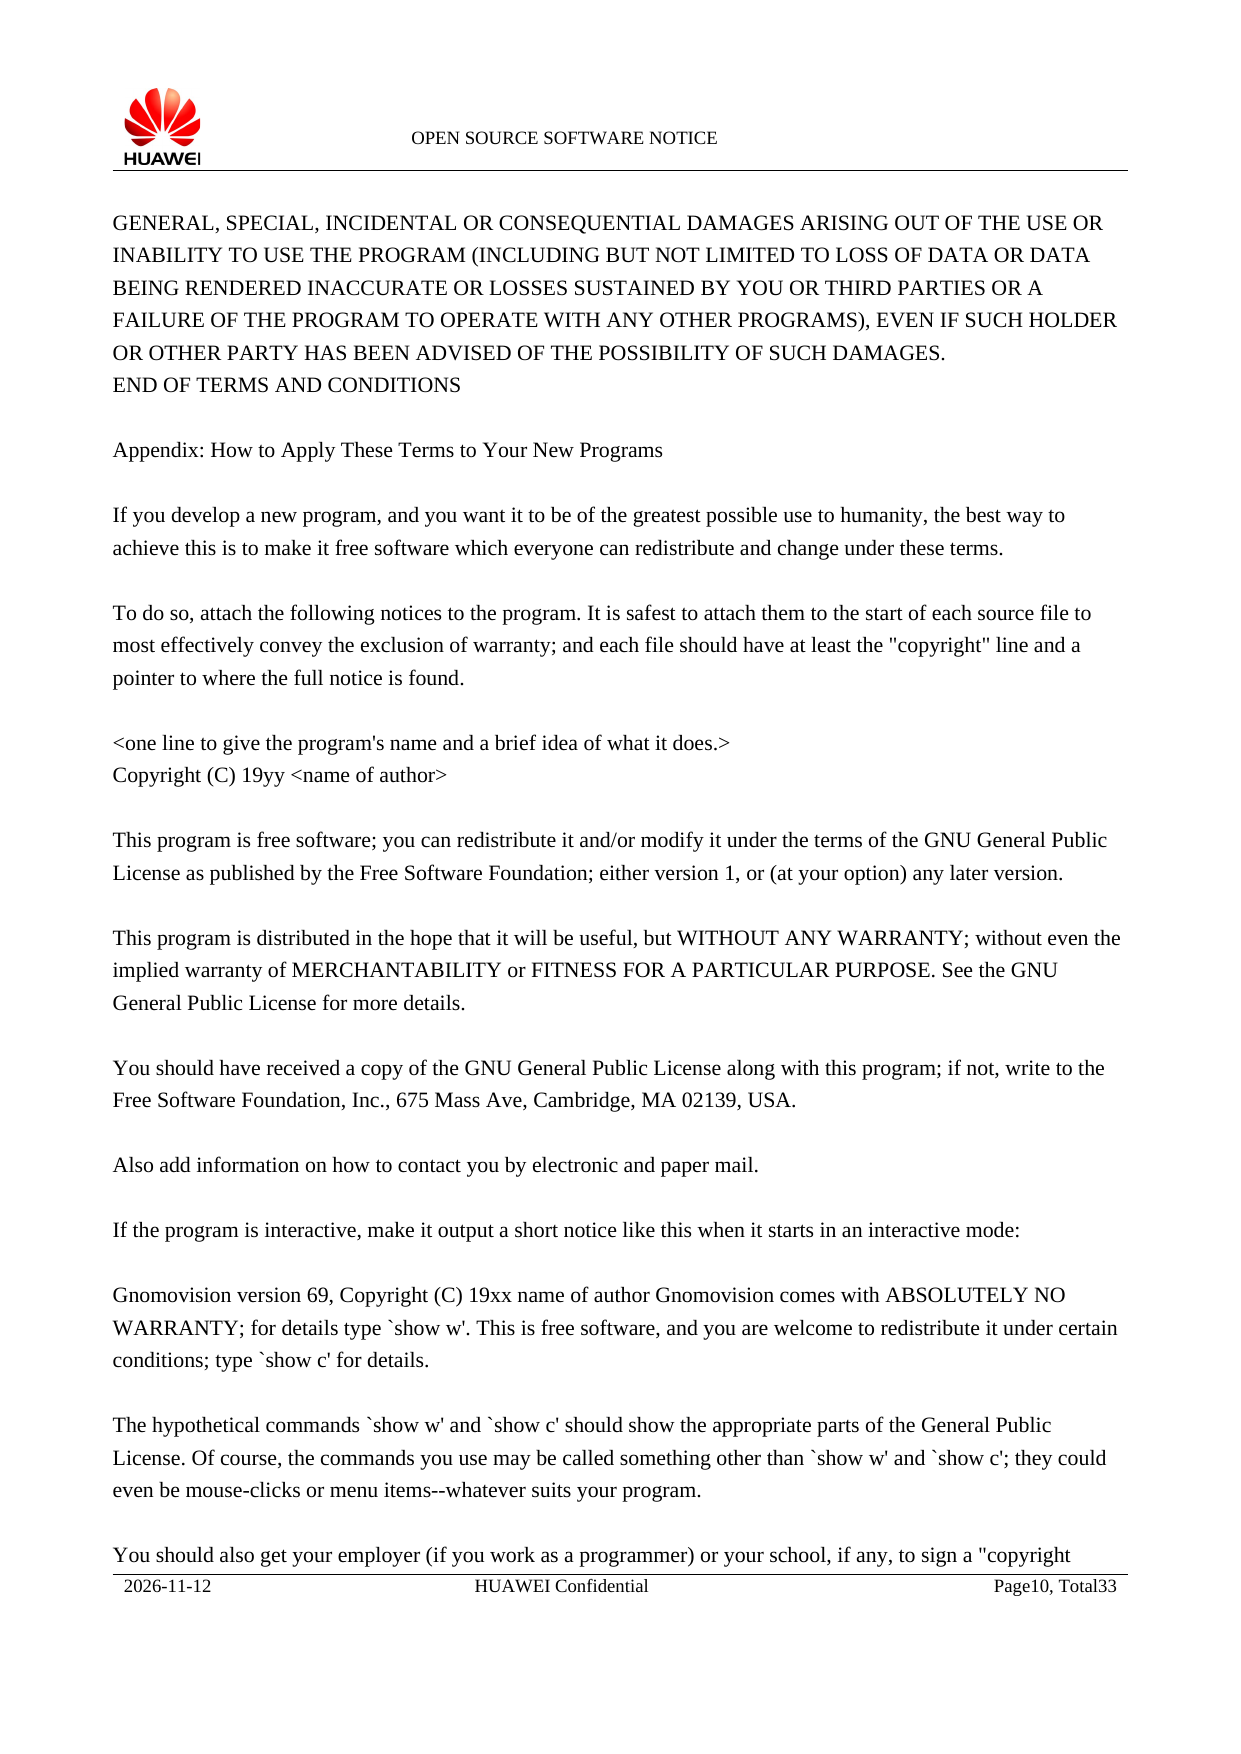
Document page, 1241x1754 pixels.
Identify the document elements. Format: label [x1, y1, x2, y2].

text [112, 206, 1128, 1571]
picture [124, 88, 201, 165]
